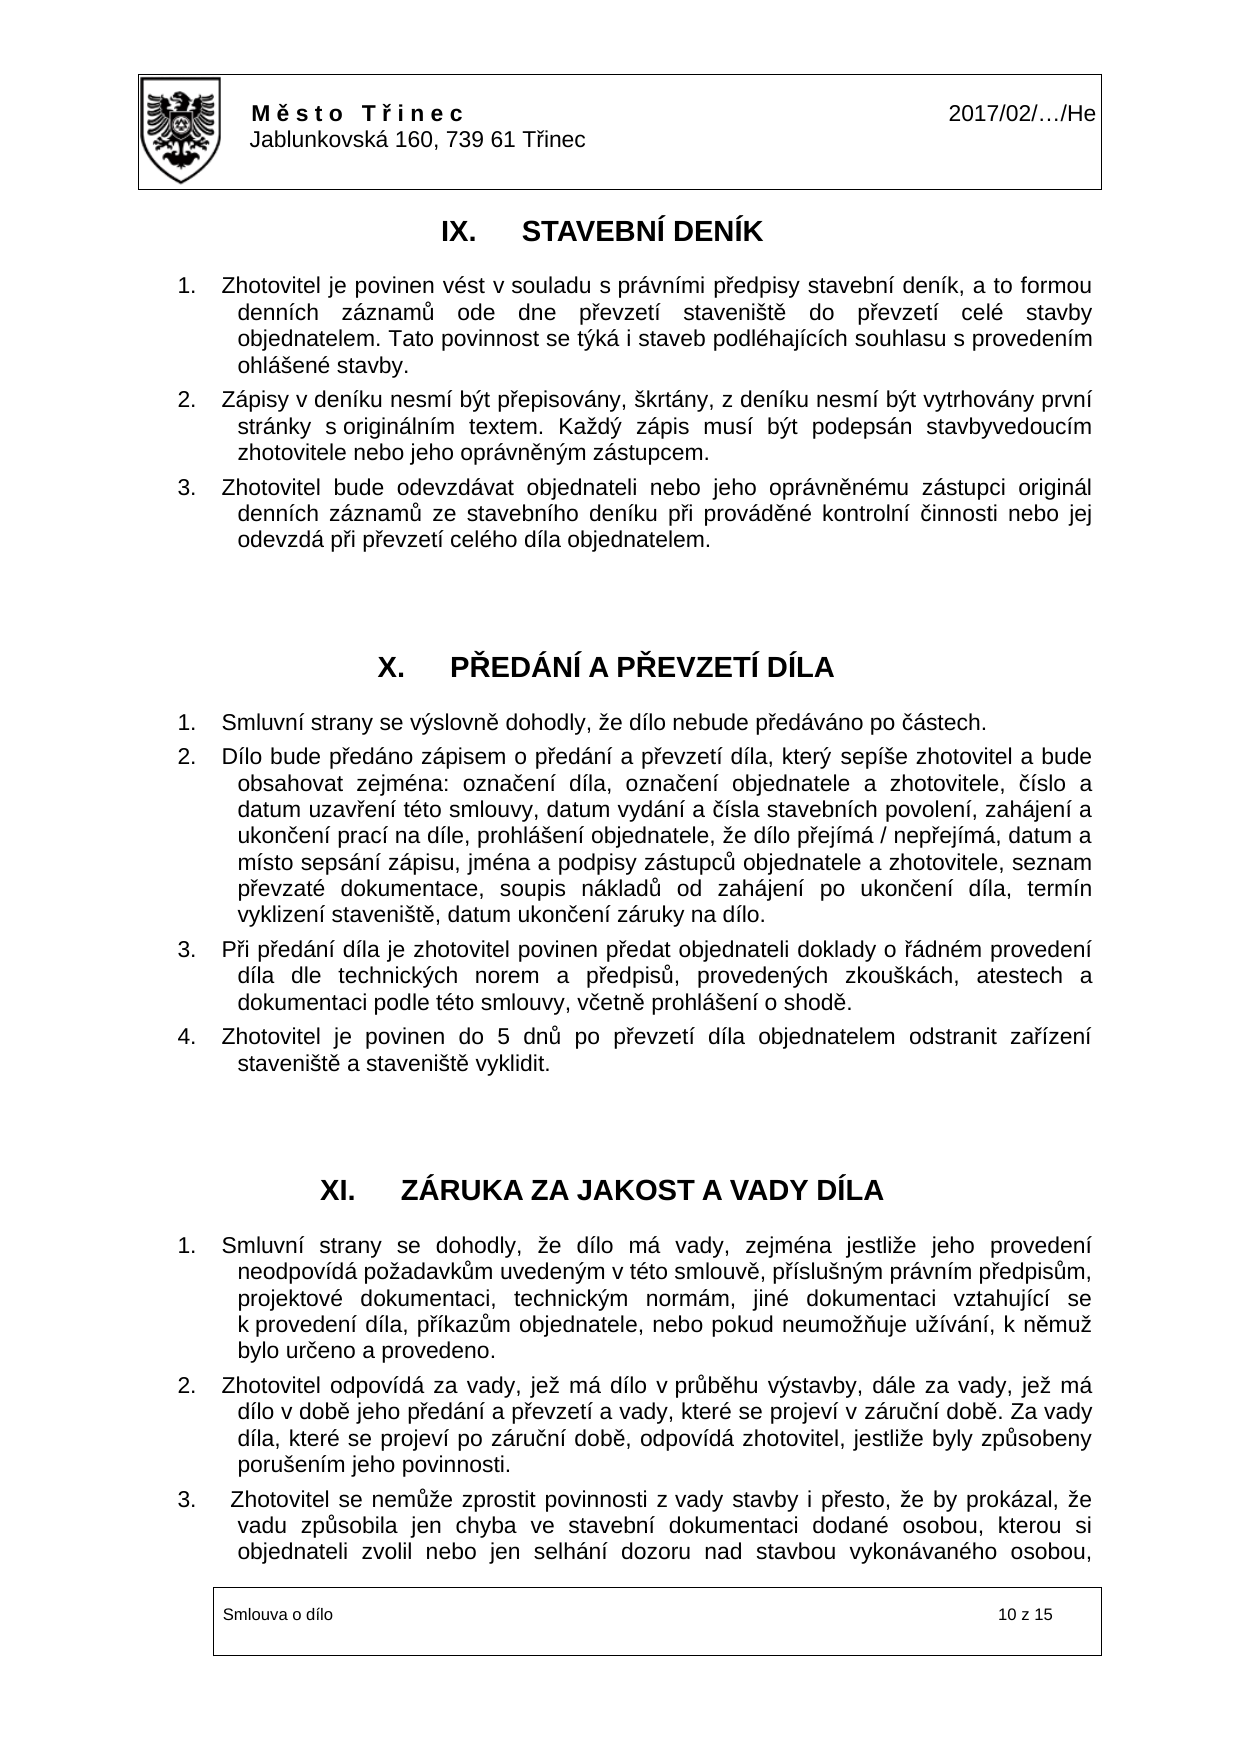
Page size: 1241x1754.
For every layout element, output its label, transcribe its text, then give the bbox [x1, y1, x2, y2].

subtitle 1. Smluvní strany se dohodly, že dílo má vady, zejména jestliže jeho provedení neodpovídá požadavkům uvedeným v této smlouvě, příslušným právním předpisům, projektové dokumentaci, technickým normám, jiné dokumentaci vztahující se k provedení díla, příkazům objednatele, nebo pokud neumožňuje užívání, k němuž bylo určeno a provedeno. [177, 1232, 1093, 1363]
subtitle STAVEBNÍ DENÍK [148, 214, 1093, 247]
subtitle 3. Při předání díla je zhotovitel povinen předat objednateli doklady o řádném provedení díla dle technických norem a předpisů, provedených zkouškách, atestech a dokumentaci podle této smlouvy, včetně prohlášení o shodě. [177, 936, 1093, 1015]
subtitle ZÁRUKA ZA JAKOST A VADY DÍLA [148, 1173, 1093, 1207]
subtitle PŘEDÁNÍ A PŘEVZETÍ DÍLA [148, 650, 1093, 683]
subtitle 4. Zhotovitel je povinen do 5 dnů po převzetí díla objednatelem odstranit zařízení staveniště a staveniště vyklidit. [177, 1023, 1093, 1076]
subtitle 3. Zhotovitel bude odevzdávat objednateli nebo jeho oprávněnému zástupci originál denních záznamů ze stavebního deníku při prováděné kontrolní činnosti nebo jej odevzdá při převzetí celého díla objednatelem. [177, 474, 1093, 553]
subtitle 1. Smluvní strany se výslovně dohodly, že dílo nebude předáváno po částech. [177, 708, 1093, 735]
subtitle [177, 1486, 1093, 1565]
subtitle 2. Zhotovitel odpovídá za vady, jež má dílo v průběhu výstavby, dále za vady, jež má dílo v době jeho předání a převzetí a vady, které se projeví v záruční době. Za vady díla, které se projeví po záruční době, odpovídá zhotovitel, jestliže byly způsobeny porušením jeho povinnosti. [177, 1372, 1093, 1477]
subtitle 2. Dílo bude předáno zápisem o předání a převzetí díla, který sepíše zhotovitel a bude obsahovat zejména: označení díla, označení objednatele a zhotovitele, číslo a datum uzavření této smlouvy, datum vydání a čísla stavebních povolení, zahájení a ukončení prací na díle, prohlášení objednatele, že dílo přejímá / nepřejímá, datum a místo sepsání zápisu, jména a podpisy zástupců objednatele a zhotovitele, seznam převzaté dokumentace, soupis nákladů od zahájení po ukončení díla, termín vyklizení staveniště, datum ukončení záruky na dílo. [177, 743, 1093, 928]
subtitle 2. Zápisy v deníku nesmí být přepisovány, škrtány, z deníku nesmí být vytrhovány první stránky s originálním textem. Každý zápis musí být podepsán stavbyvedoucím zhotovitele nebo jeho oprávněným zástupcem. [177, 386, 1093, 465]
subtitle 1. Zhotovitel je povinen vést v souladu s právními předpisy stavební deník, a to formou denních záznamů ode dne převzetí staveniště do převzetí celé stavby objednatelem. Tato povinnost se týká i staveb podléhajících souhlasu s provedením ohlášené stavby. [177, 272, 1093, 378]
